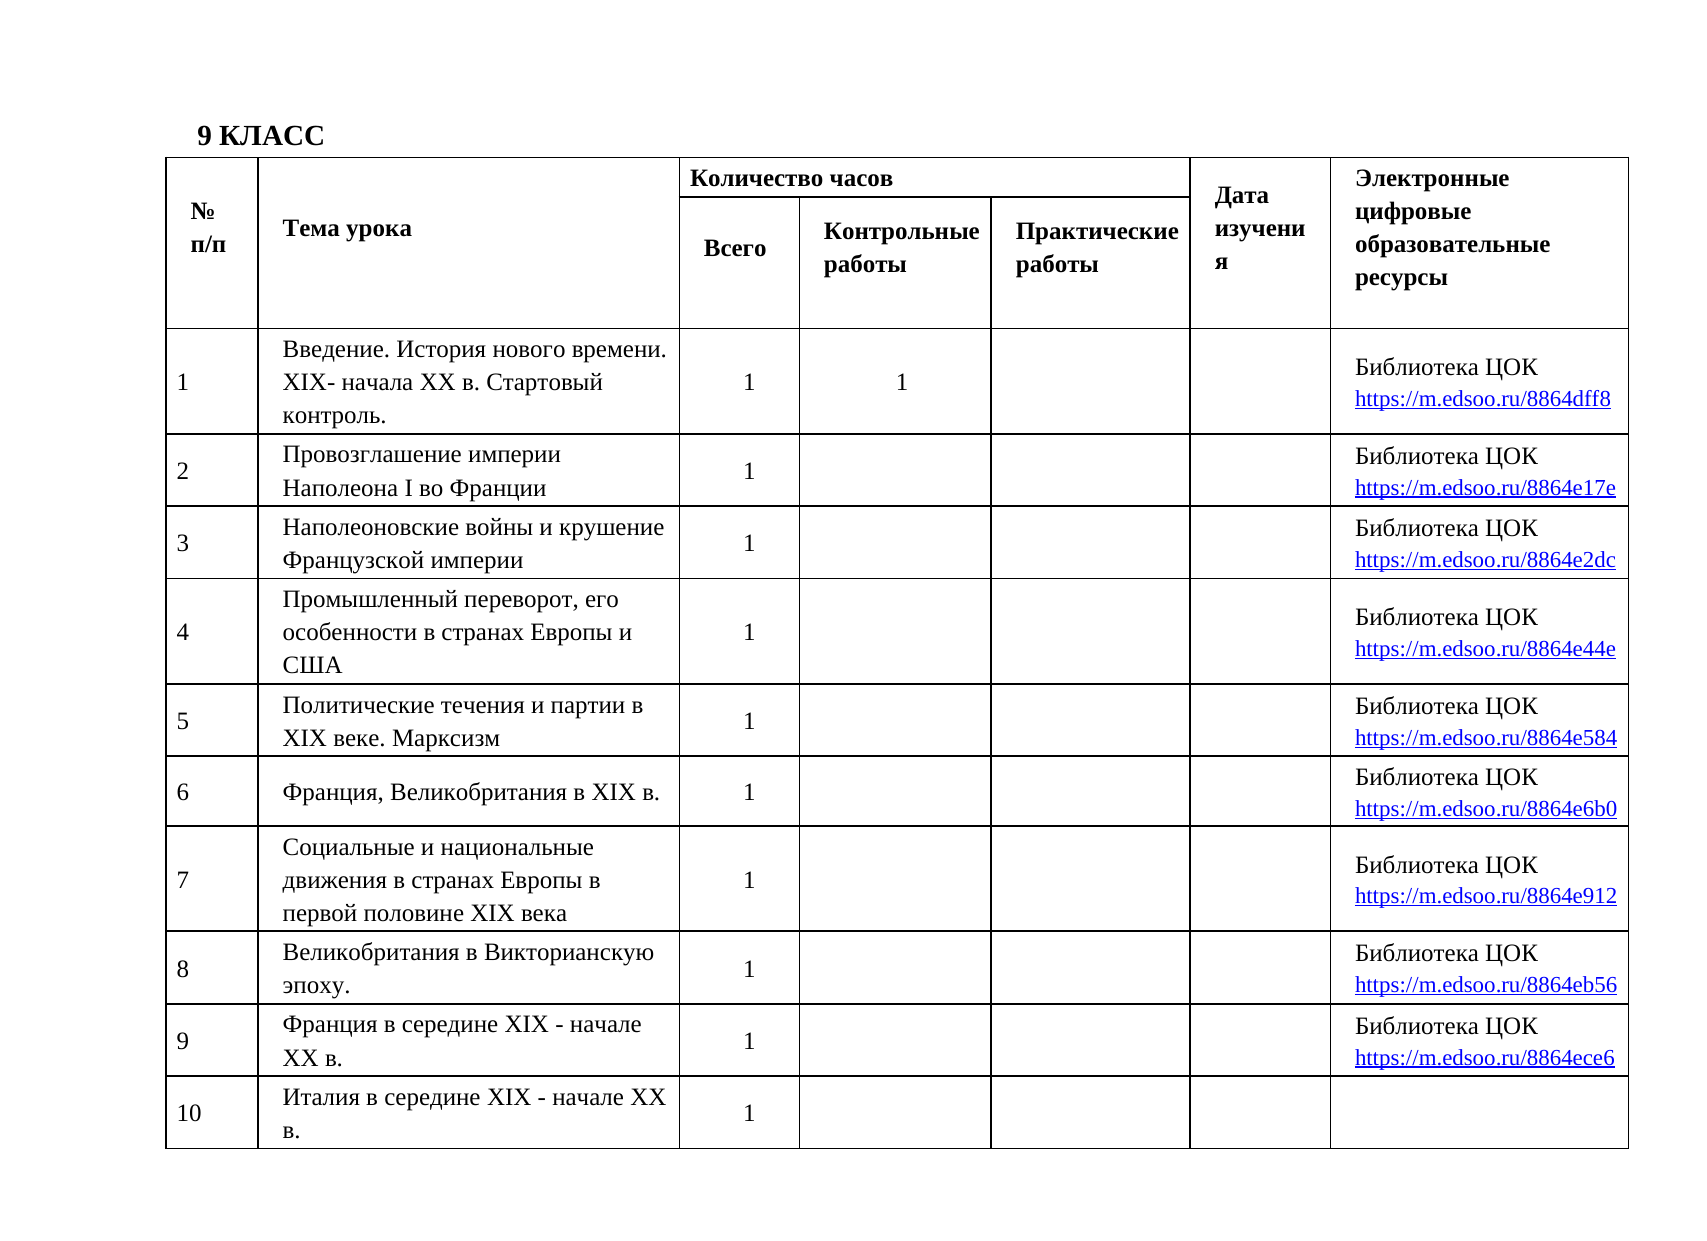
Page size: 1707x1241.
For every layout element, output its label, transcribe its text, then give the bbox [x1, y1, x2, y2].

table_cell Социальные и национальные движения в странах Европы в первой половине XIX века [259, 827, 679, 930]
table_cell [1191, 1005, 1330, 1075]
table_cell Практические работы [992, 198, 1189, 327]
table_cell 8 [167, 932, 257, 1003]
table_cell [992, 685, 1189, 755]
table_cell Политические течения и партии в XIX веке. Марксизм [259, 685, 679, 755]
text 9 КЛАСС [190, 118, 1618, 152]
table_cell Великобритания в Викторианскую эпоху. [259, 932, 679, 1003]
table_cell Библиотека ЦОК https://m.edsoo.ru/8864eb56 [1331, 932, 1628, 1003]
table_cell Франция, Великобритания в XIX в. [259, 757, 679, 825]
table_cell 1 [800, 329, 990, 433]
table_cell Библиотека ЦОК https://m.edsoo.ru/8864e44e [1331, 579, 1628, 683]
table_cell [1191, 435, 1330, 505]
table_cell 2 [167, 435, 257, 505]
table_cell Библиотека ЦОК https://m.edsoo.ru/8864e6b0 [1331, 757, 1628, 825]
table_cell [1191, 507, 1330, 578]
table_cell [800, 1005, 990, 1075]
table_cell 1 [680, 579, 799, 683]
table_cell [1191, 1077, 1330, 1148]
table_cell [800, 932, 990, 1003]
table_cell [992, 507, 1189, 578]
table_cell [1191, 579, 1330, 683]
table_header Тема урока [259, 158, 679, 327]
table_cell 1 [680, 329, 799, 433]
table_cell [800, 435, 990, 505]
table_cell Италия в середине XIX - начале XX в. [259, 1077, 679, 1148]
table_cell [992, 1077, 1189, 1148]
table_cell Всего [680, 198, 799, 327]
table_cell [800, 507, 990, 578]
table_cell 3 [167, 507, 257, 578]
table_cell Библиотека ЦОК https://m.edsoo.ru/8864e17e [1331, 435, 1628, 505]
table_cell Франция в середине XIX - начале XX в. [259, 1005, 679, 1075]
table_cell Библиотека ЦОК https://m.edsoo.ru/8864e912 [1331, 827, 1628, 930]
table_cell [1331, 1077, 1628, 1148]
table_cell 10 [167, 1077, 257, 1148]
table_cell [1191, 932, 1330, 1003]
table_header Электронные цифровые образовательные ресурсы [1331, 158, 1628, 327]
table_cell 1 [167, 329, 257, 433]
table_cell 1 [680, 757, 799, 825]
table_cell Контрольные работы [800, 198, 990, 327]
table_cell [1191, 827, 1330, 930]
table_cell [800, 1077, 990, 1148]
table_cell 1 [680, 827, 799, 930]
table_cell [992, 1005, 1189, 1075]
table_cell [800, 685, 990, 755]
table_cell [1191, 757, 1330, 825]
table_cell 1 [680, 932, 799, 1003]
table_cell Провозглашение империи Наполеона I во Франции [259, 435, 679, 505]
table_cell Библиотека ЦОК https://m.edsoo.ru/8864e2dc [1331, 507, 1628, 578]
table_cell [992, 329, 1189, 433]
table_cell [1191, 329, 1330, 433]
table_header № п/п [167, 158, 257, 327]
table_cell Промышленный переворот, его особенности в странах Европы и США [259, 579, 679, 683]
table_header Дата изучения [1191, 158, 1330, 327]
table_header Количество часов [680, 158, 1189, 196]
table_cell [800, 827, 990, 930]
table_cell [992, 579, 1189, 683]
table_cell [800, 579, 990, 683]
table_cell 6 [167, 757, 257, 825]
table_cell Наполеоновские войны и крушение Французской империи [259, 507, 679, 578]
table_cell 1 [680, 685, 799, 755]
table_cell 9 [167, 1005, 257, 1075]
table_cell 7 [167, 827, 257, 930]
table_cell Введение. История нового времени. XIX- начала XX в. Стартовый контроль. [259, 329, 679, 433]
table_cell 1 [680, 435, 799, 505]
table_cell 1 [680, 1005, 799, 1075]
table_cell 5 [167, 685, 257, 755]
table_cell Библиотека ЦОК https://m.edsoo.ru/8864ece6 [1331, 1005, 1628, 1075]
table_cell 1 [680, 507, 799, 578]
table_cell [992, 435, 1189, 505]
table_cell Библиотека ЦОК https://m.edsoo.ru/8864dff8 [1331, 329, 1628, 433]
table_cell [992, 827, 1189, 930]
table_cell [992, 932, 1189, 1003]
table_cell [992, 757, 1189, 825]
table_cell 4 [167, 579, 257, 683]
table_cell [1191, 685, 1330, 755]
table_cell 1 [680, 1077, 799, 1148]
table_cell Библиотека ЦОК https://m.edsoo.ru/8864e584 [1331, 685, 1628, 755]
table_cell [800, 757, 990, 825]
